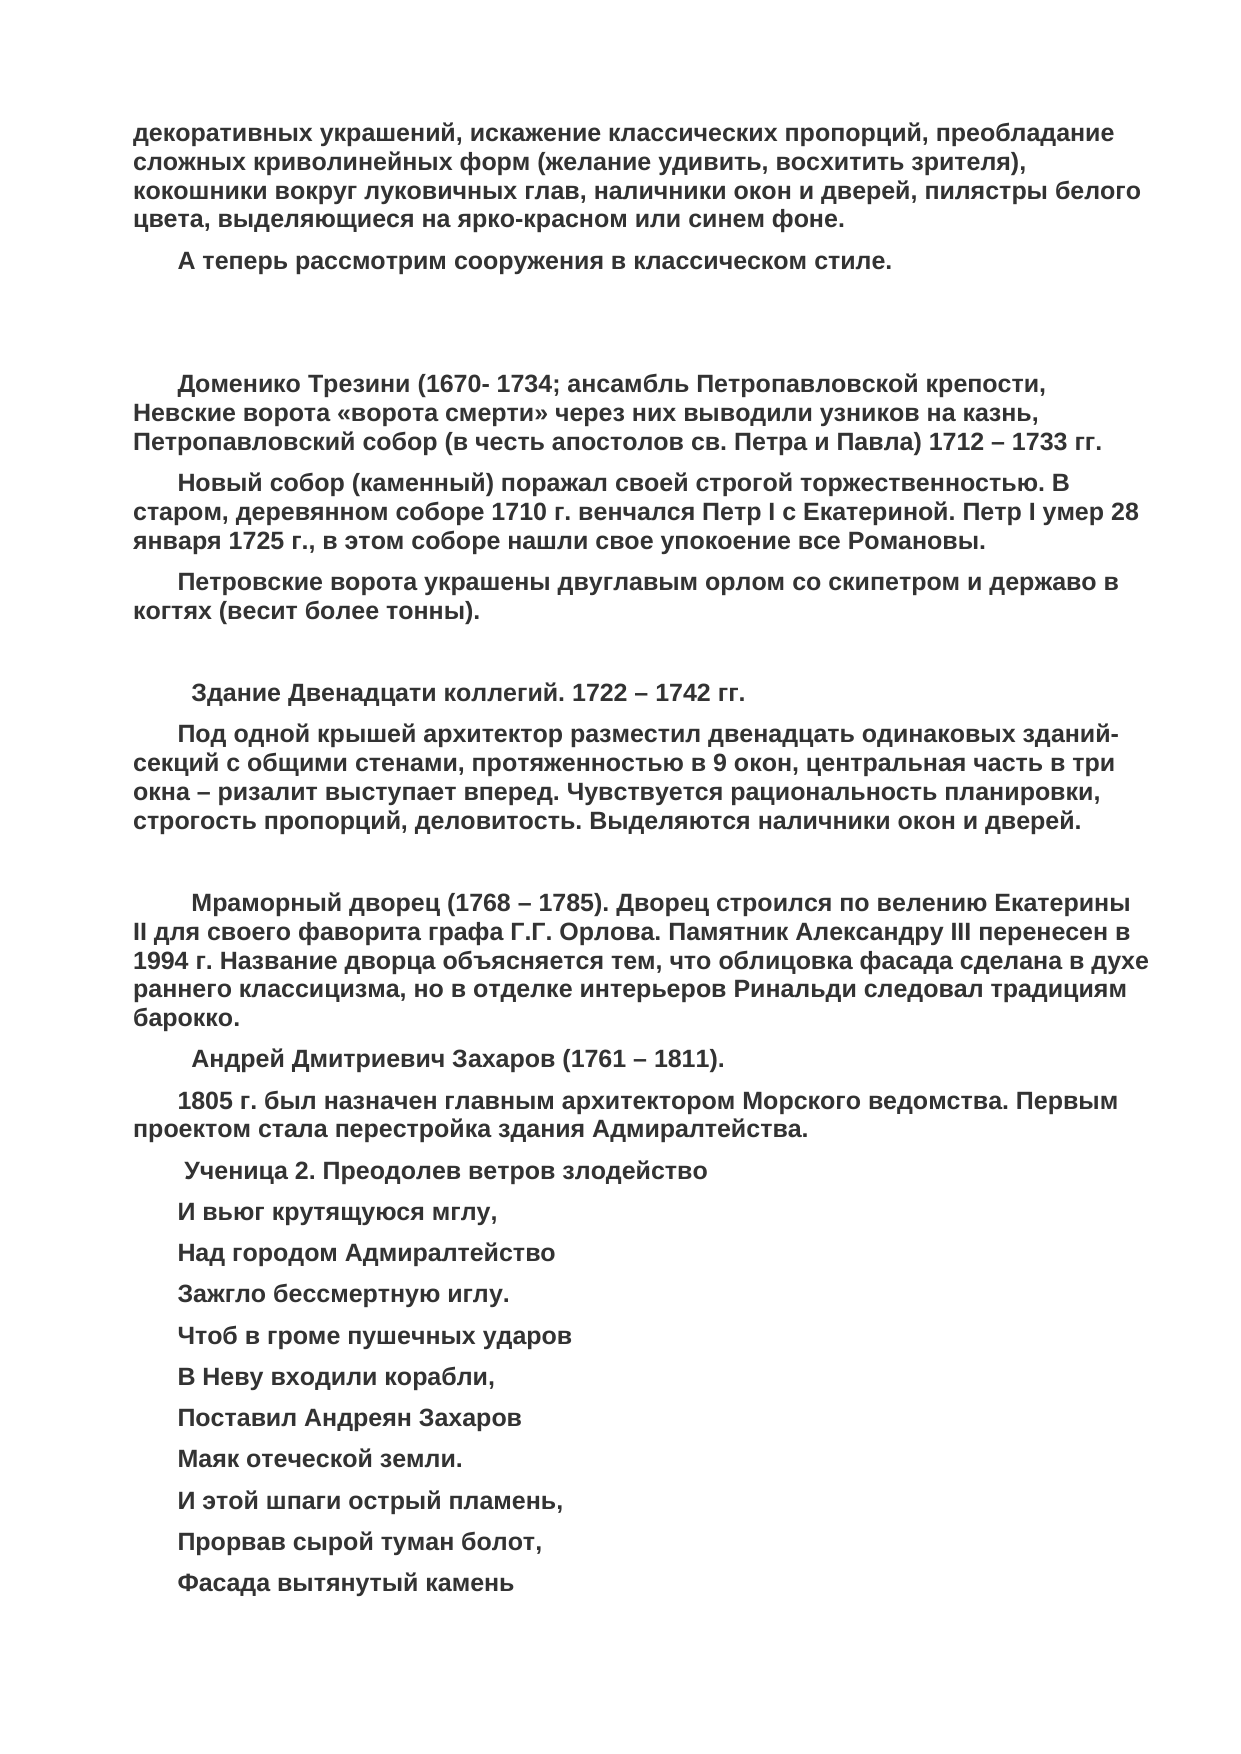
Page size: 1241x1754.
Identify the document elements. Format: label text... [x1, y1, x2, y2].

text Прорвав сырой туман болот, [133, 1527, 1152, 1556]
text 1805 г. был назначен главным архитектором Морского ведомства. Первым проектом стала перестройка здания Адмиралтейства. [133, 1086, 1152, 1143]
text Ученица 2. Преодолев ветров злодейство [133, 1156, 1152, 1184]
text Здание Двенадцати коллегий. 1722 – 1742 гг. [133, 678, 1152, 707]
text Зажгло бессмертную иглу. [133, 1279, 1152, 1308]
text А теперь рассмотрим сооружения в классическом стиле. [133, 246, 1152, 274]
text Поставил Андреян Захаров [133, 1403, 1152, 1432]
text В Неву входили корабли, [133, 1362, 1152, 1391]
text Петровские ворота украшены двуглавым орлом со скипетром и державо в когтях (весит более тонны). [133, 567, 1152, 624]
text Новый собор (каменный) поражал своей строгой торжественностью. В старом, деревянном соборе 1710 г. венчался Петр I с Екатериной. Петр I умер 28 января 1725 г., в этом соборе нашли свое упокоение все Романовы. [133, 468, 1152, 554]
text Андрей Дмитриевич Захаров (1761 – 1811). [133, 1044, 1152, 1073]
text Мраморный дворец (1768 – 1785). Дворец строился по велению Екатерины II для своего фаворита графа Г.Г. Орлова. Памятник Александру III перенесен в 1994 г. Название дворца объясняется тем, что облицовка фасада сделана в духе раннего классицизма, но в отделке интерьеров Ринальди следовал традициям барокко. [133, 888, 1152, 1032]
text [133, 118, 1152, 233]
text И этой шпаги острый пламень, [133, 1486, 1152, 1514]
text Под одной крышей архитектор разместил двенадцать одинаковых зданий-секций с общими стенами, протяженностью в 9 окон, центральная часть в три окна – ризалит выступает вперед. Чувствуется рациональность планировки, строгость пропорций, деловитость. Выделяются наличники окон и дверей. [133, 719, 1152, 834]
text И вьюг крутящуюся мглу, [133, 1197, 1152, 1226]
text Над городом Адмиралтейство [133, 1238, 1152, 1267]
text Фасада вытянутый камень [133, 1568, 1152, 1597]
text Доменико Трезини (1670- 1734; ансамбль Петропавловской крепости, Невские ворота «ворота смерти» через них выводили узников на казнь, Петропавловский собор (в честь апостолов св. Петра и Павла) 1712 – 1733 гг. [133, 369, 1152, 456]
text Чтоб в громе пушечных ударов [133, 1321, 1152, 1349]
text Маяк отеческой земли. [133, 1444, 1152, 1473]
